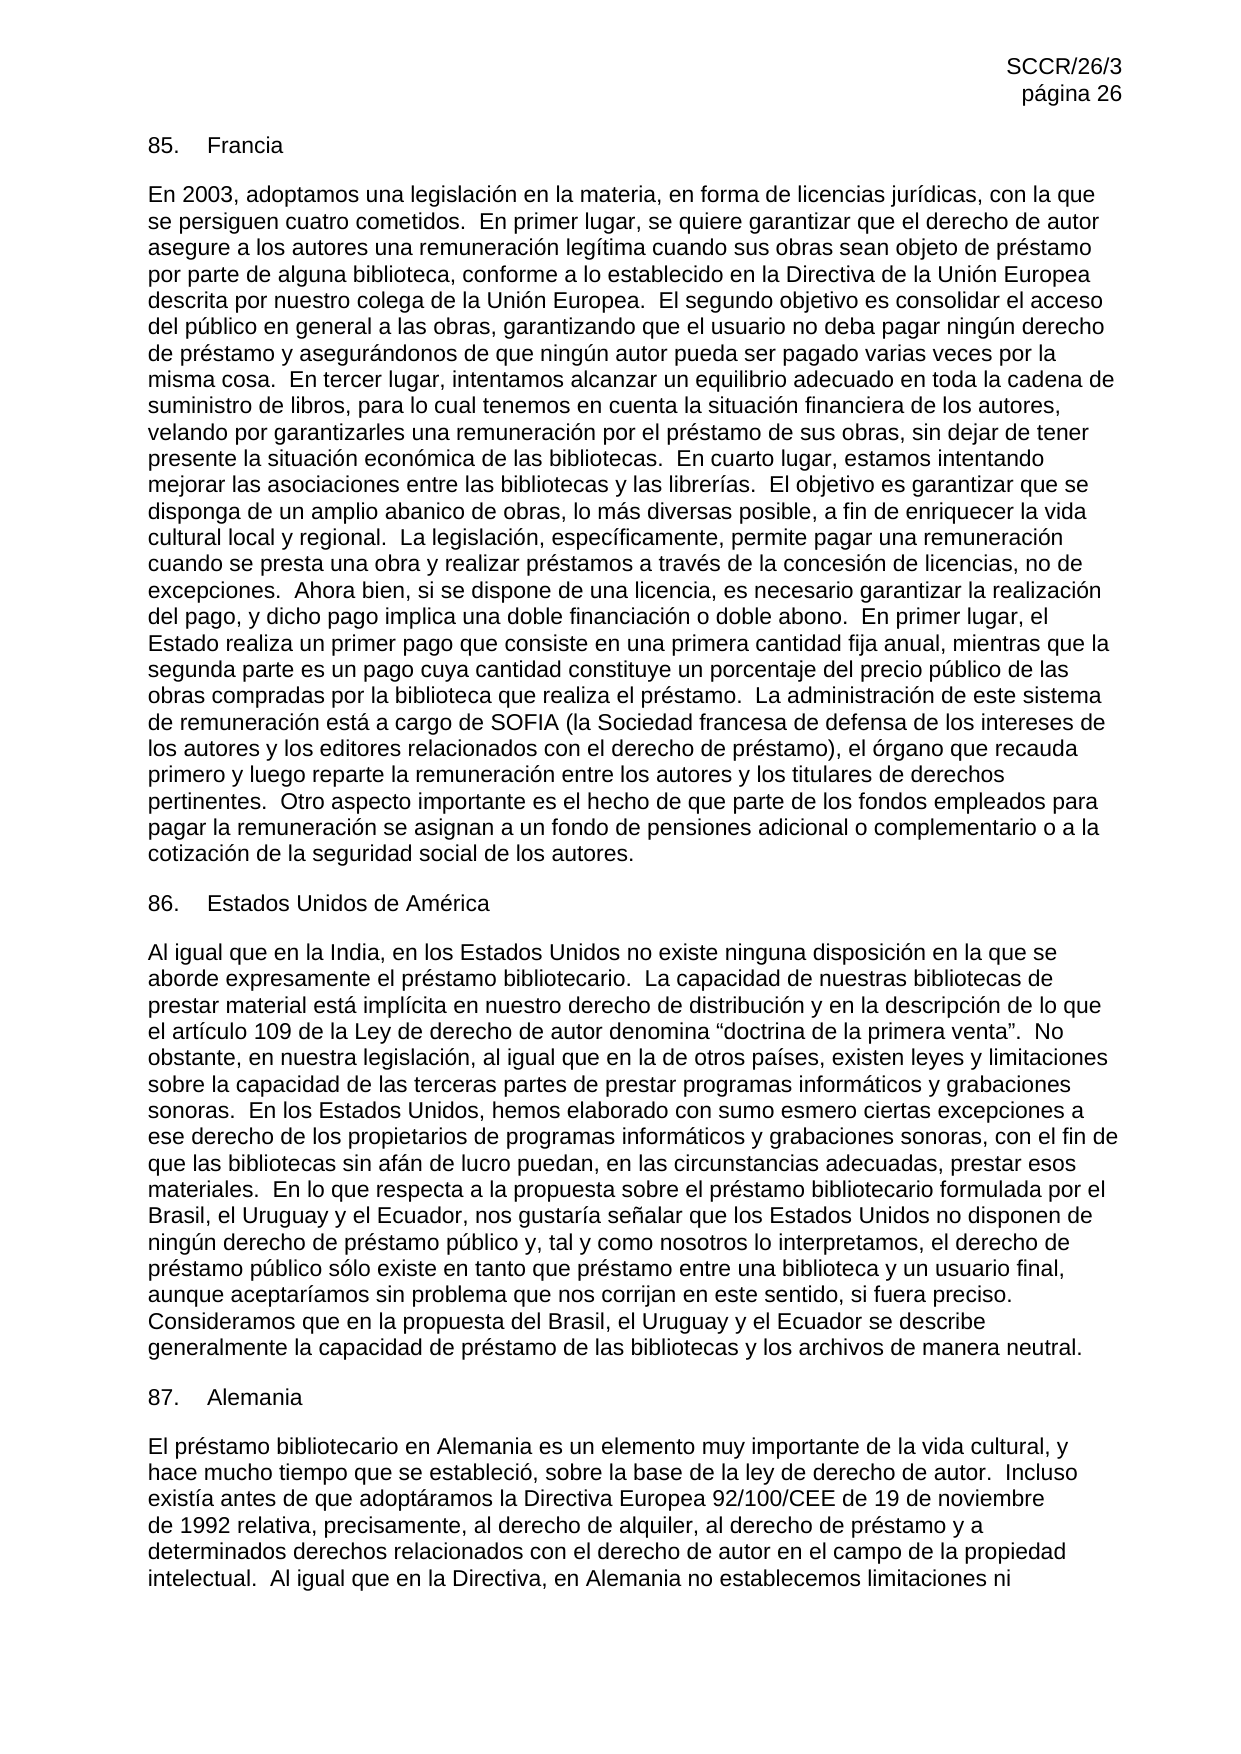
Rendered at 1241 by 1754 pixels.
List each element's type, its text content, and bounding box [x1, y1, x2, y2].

text Francia [148, 132, 1122, 158]
text Alemania [148, 1383, 1122, 1410]
text Estados Unidos de América [148, 889, 1122, 916]
list Al igual que en la India, en los Estados Unidos no existe ninguna disposición en la que se aborde expresamente el préstamo bibliotecario. La capacidad de nuestras bibliotecas de prestar material está implícita en nuestro derecho de distribución y en la descripción de lo que el artículo 109 de la Ley de derecho de autor denomina “doctrina de la primera venta”. No obstante, en nuestra legislación, al igual que en la de otros países, existen leyes y limitaciones sobre la capacidad de las terceras partes de prestar programas informáticos y grabaciones sonoras. En los Estados Unidos, hemos elaborado con sumo esmero ciertas excepciones a ese derecho de los propietarios de programas informáticos y grabaciones sonoras, con el fin de que las bibliotecas sin afán de lucro puedan, en las circunstancias adecuadas, prestar esos materiales. En lo que respecta a la propuesta sobre el préstamo bibliotecario formulada por el Brasil, el Uruguay y el Ecuador, nos gustaría señalar que los Estados Unidos no disponen de ningún derecho de préstamo público y, tal y como nosotros lo interpretamos, el derecho de préstamo público sólo existe en tanto que préstamo entre una biblioteca y un usuario final, aunque aceptaríamos sin problema que nos corrijan en este sentido, si fuera preciso. Consideramos que en la propuesta del Brasil, el Uruguay y el Ecuador se describe generalmente la capacidad de préstamo de las bibliotecas y los archivos de manera neutral. [148, 939, 1122, 1361]
list En 2003, adoptamos una legislación en la materia, en forma de licencias jurídicas, con la que se persiguen cuatro cometidos. En primer lugar, se quiere garantizar que el derecho de autor asegure a los autores una remuneración legítima cuando sus obras sean objeto de préstamo por parte de alguna biblioteca, conforme a lo establecido en la Directiva de la Unión Europea descrita por nuestro colega de la Unión Europea. El segundo objetivo es consolidar el acceso del público en general a las obras, garantizando que el usuario no deba pagar ningún derecho de préstamo y asegurándonos de que ningún autor pueda ser pagado varias veces por la misma cosa. En tercer lugar, intentamos alcanzar un equilibrio adecuado en toda la cadena de suministro de libros, para lo cual tenemos en cuenta la situación financiera de los autores, velando por garantizarles una remuneración por el préstamo de sus obras, sin dejar de tener presente la situación económica de las bibliotecas. En cuarto lugar, estamos intentando mejorar las asociaciones entre las bibliotecas y las librerías. El objetivo es garantizar que se disponga de un amplio abanico de obras, lo más diversas posible, a fin de enriquecer la vida cultural local y regional. La legislación, específicamente, permite pagar una remuneración cuando se presta una obra y realizar préstamos a través de la concesión de licencias, no de excepciones. Ahora bien, si se dispone de una licencia, es necesario garantizar la realización del pago, y dicho pago implica una doble financiación o doble abono. En primer lugar, el Estado realiza un primer pago que consiste en una primera cantidad fija anual, mientras que la segunda parte es un pago cuya cantidad constituye un porcentaje del precio público de las obras compradas por la biblioteca que realiza el préstamo. La administración de este sistema de remuneración está a cargo de SOFIA (la Sociedad francesa de defensa de los intereses de los autores y los editores relacionados con el derecho de préstamo), el órgano que recauda primero y luego reparte la remuneración entre los autores y los titulares de derechos pertinentes. Otro aspecto importante es el hecho de que parte de los fondos empleados para pagar la remuneración se asignan a un fondo de pensiones adicional o complementario o a la cotización de la seguridad social de los autores. [148, 181, 1122, 867]
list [148, 1433, 1122, 1591]
